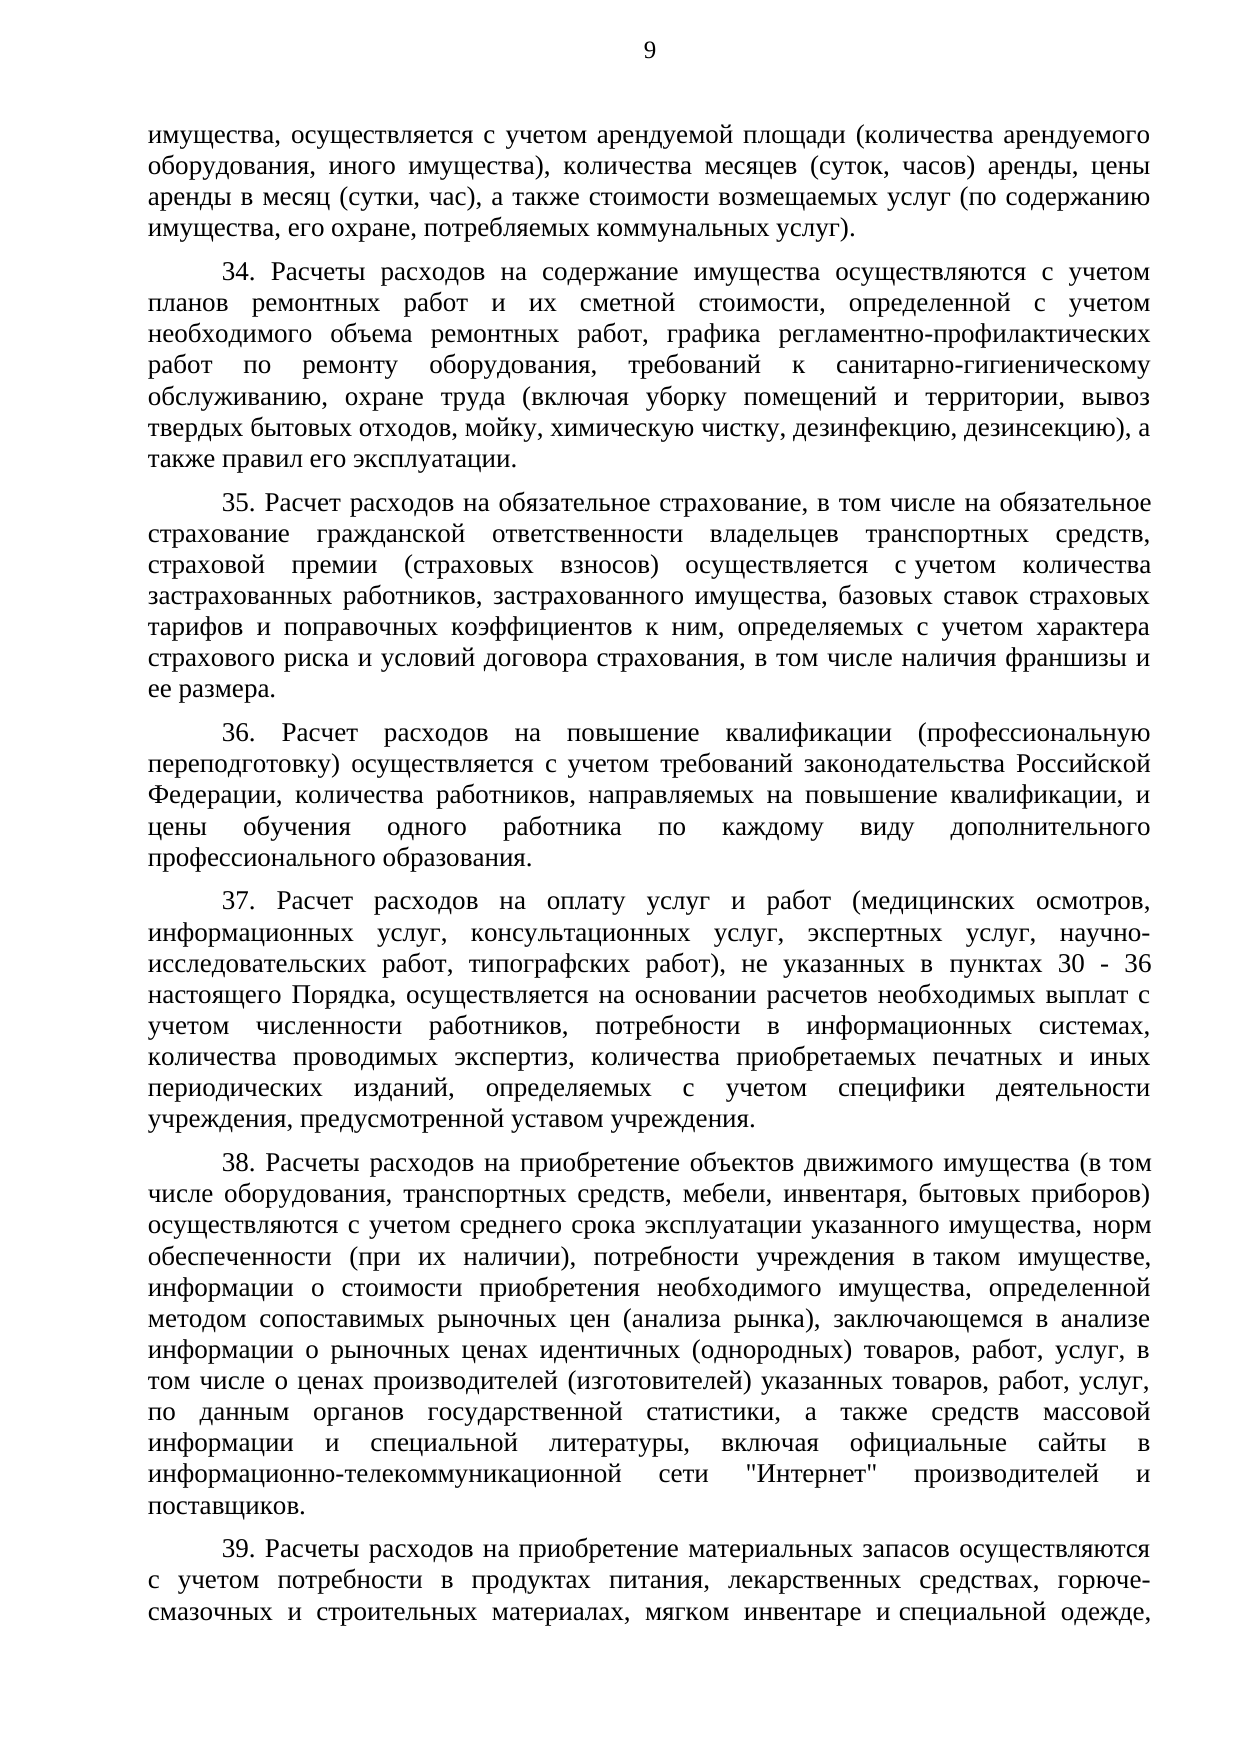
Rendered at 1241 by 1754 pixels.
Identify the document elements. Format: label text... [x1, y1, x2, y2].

text 35. Расчет расходов на обязательное страхование, в том числе на обязательное страхование гражданской ответственности владельцев транспортных средств, страховой премии (страховых взносов) осуществляется с учетом количества застрахованных работников, застрахованного имущества, базовых ставок страховых тарифов и поправочных коэффициентов к ним, определяемых с учетом характера страхового риска и условий договора страхования, в том числе наличия франшизы и ее размера. [148, 486, 1152, 704]
text 38. Расчеты расходов на приобретение объектов движимого имущества (в том числе оборудования, транспортных средств, мебели, инвентаря, бытовых приборов) осуществляются с учетом среднего срока эксплуатации указанного имущества, норм обеспеченности (при их наличии), потребности учреждения в таком имуществе, информации о стоимости приобретения необходимого имущества, определенной методом сопоставимых рыночных цен (анализа рынка), заключающемся в анализе информации о рыночных ценах идентичных (однородных) товаров, работ, услуг, в том числе о ценах производителей (изготовителей) указанных товаров, работ, услуг, по данным органов государственной статистики, а также средств массовой информации и специальной литературы, включая официальные сайты в информационно-телекоммуникационной сети "Интернет" производителей и поставщиков. [148, 1146, 1152, 1520]
text 36. Расчет расходов на повышение квалификации (профессиональную переподготовку) осуществляется с учетом требований законодательства Российской Федерации, количества работников, направляемых на повышение квалификации, и цены обучения одного работника по каждому виду дополнительного профессионального образования. [148, 716, 1152, 872]
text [148, 118, 1152, 243]
text 34. Расчеты расходов на содержание имущества осуществляются с учетом планов ремонтных работ и их сметной стоимости, определенной с учетом необходимого объема ремонтных работ, графика регламентно-профилактических работ по ремонту оборудования, требований к санитарно-гигиеническому обслуживанию, охране труда (включая уборку помещений и территории, вывоз твердых бытовых отходов, мойку, химическую чистку, дезинфекцию, дезинсекцию), а также правил его эксплуатации. [148, 255, 1152, 473]
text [148, 1532, 1152, 1626]
text 37. Расчет расходов на оплату услуг и работ (медицинских осмотров, информационных услуг, консультационных услуг, экспертных услуг, научно-исследовательских работ, типографских работ), не указанных в пунктах 30 - 36 настоящего Порядка, осуществляется на основании расчетов необходимых выплат с учетом численности работников, потребности в информационных системах, количества проводимых экспертиз, количества приобретаемых печатных и иных периодических изданий, определяемых с учетом специфики деятельности учреждения, предусмотренной уставом учреждения. [148, 884, 1152, 1134]
